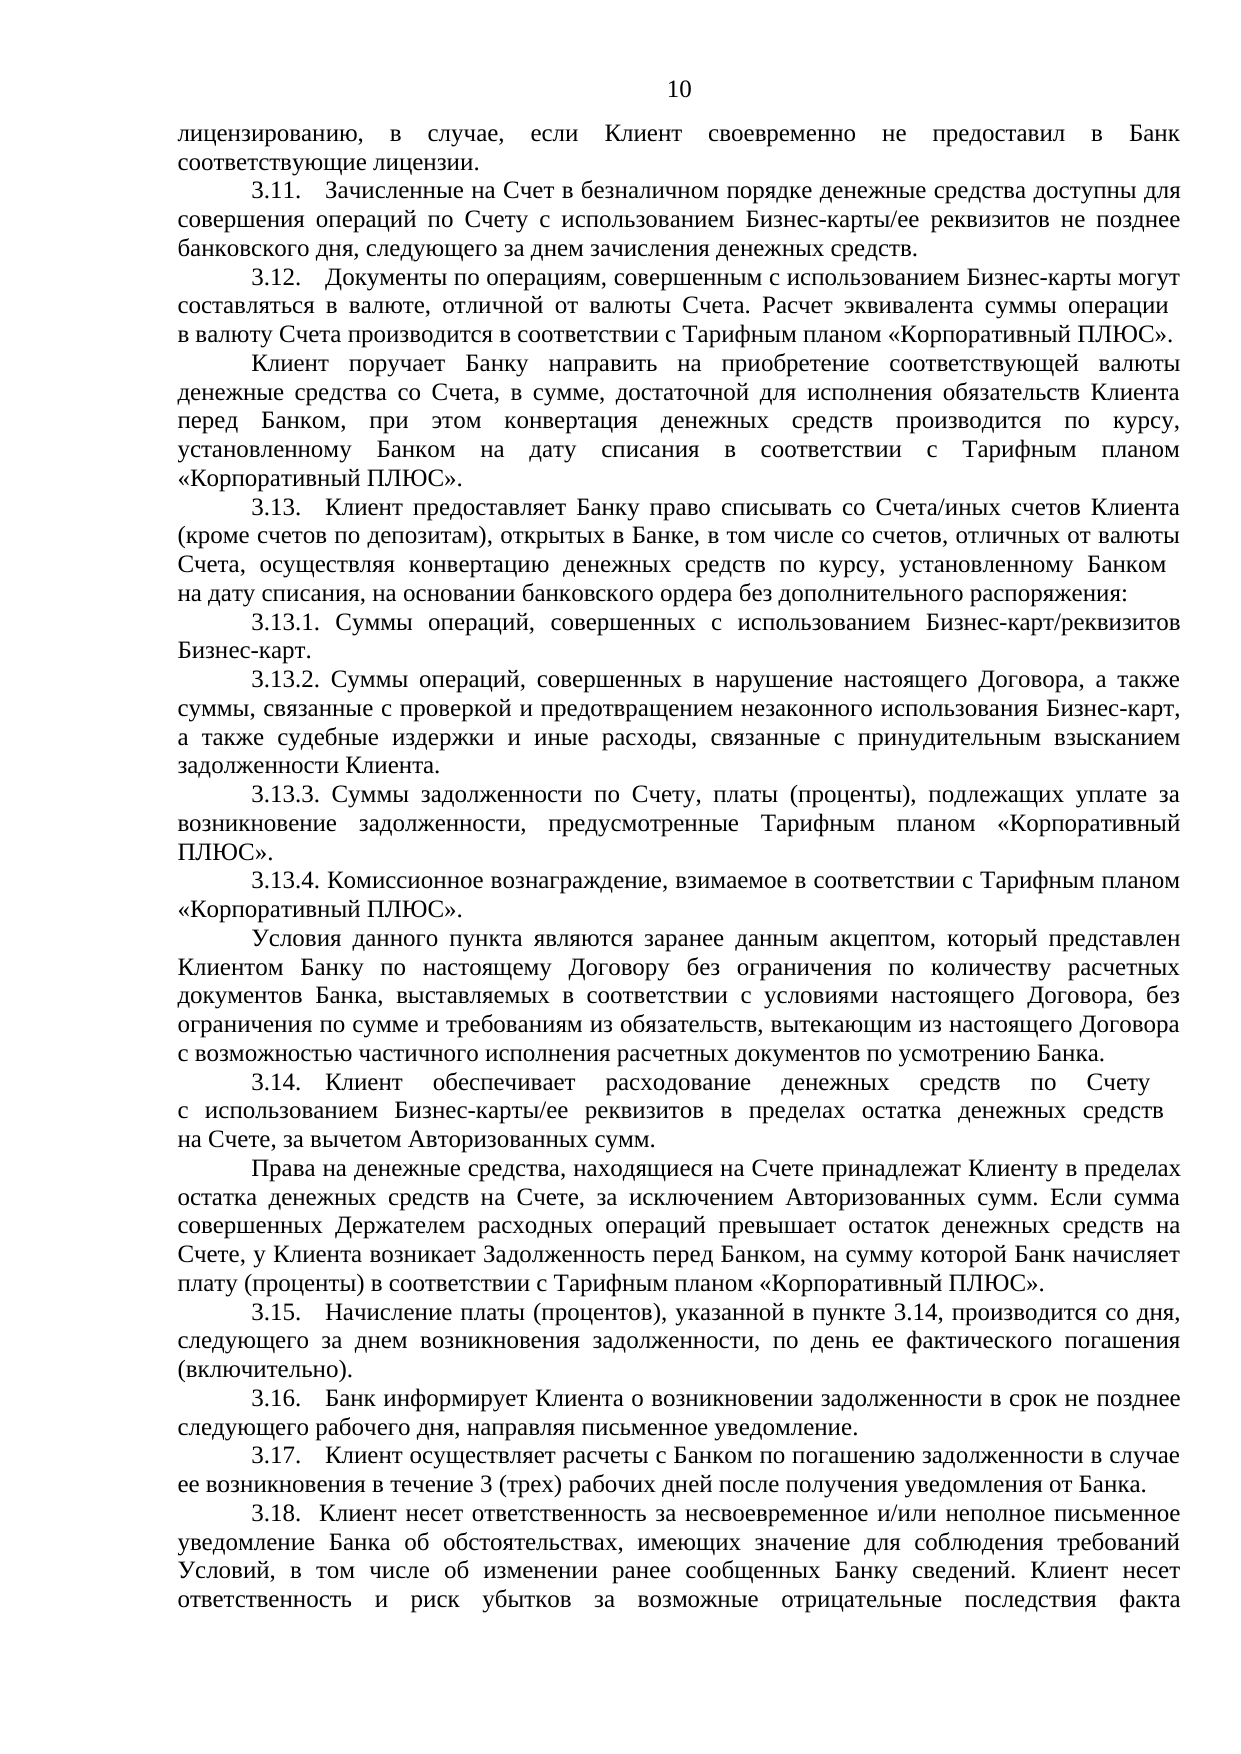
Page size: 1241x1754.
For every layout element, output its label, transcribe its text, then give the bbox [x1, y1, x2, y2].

list 3.13.1. Суммы операций, совершенных с использованием Бизнес-карт/реквизитов Бизнес-карт. [177, 607, 1181, 664]
list Клиент поручает Банку направить на приобретение соответствующей валюты денежные средства со Счета, в сумме, достаточной для исполнения обязательств Клиента перед Банком, при этом конвертация денежных средств производится по курсу, установленному Банком на дату списания в соответствии с Тарифным планом «Корпоративный ПЛЮС». [177, 348, 1181, 492]
list Условия данного пункта являются заранее данным акцептом, который представлен Клиентом Банку по настоящему Договору без ограничения по количеству расчетных документов Банка, выставляемых в соответствии с условиями настоящего Договора, без ограничения по сумме и требованиям из обязательств, вытекающим из настоящего Договора с возможностью частичного исполнения расчетных документов по усмотрению Банка. [177, 923, 1181, 1067]
list Клиент обеспечивает расходование денежных средств по Счету с использованием Бизнес-карты/ее реквизитов в пределах остатка денежных средств на Счете, за вычетом Авторизованных сумм. [177, 1067, 1181, 1153]
list 3.13.3. Суммы задолженности по Счету, платы (проценты), подлежащих уплате за возникновение задолженности, предусмотренные Тарифным планом «Корпоративный ПЛЮС». [177, 779, 1181, 866]
list Начисление платы (процентов), указанной в пункте 3.14, производится со дня, следующего за днем возникновения задолженности, по день ее фактического погашения (включительно). [177, 1297, 1181, 1383]
list Банк информирует Клиента о возникновении задолженности в срок не позднее следующего рабочего дня, направляя письменное уведомление. [177, 1383, 1181, 1441]
list Клиент предоставляет Банку право списывать со Счета/иных счетов Клиента (кроме счетов по депозитам), открытых в Банке, в том числе со счетов, отличных от валюты Счета, осуществляя конвертацию денежных средств по курсу, установленному Банком на дату списания, на основании банковского ордера без дополнительного распоряжения: [177, 492, 1181, 607]
list Зачисленные на Счет в безналичном порядке денежные средства доступны для совершения операций по Счету с использованием Бизнес-карты/ее реквизитов не позднее банковского дня, следующего за днем зачисления денежных средств. [177, 176, 1181, 262]
text Права на денежные средства, находящиеся на Счете принадлежат Клиенту в пределах остатка денежных средств на Счете, за исключением Авторизованных сумм. Если сумма совершенных Держателем расходных операций превышает остаток денежных средств на Счете, у Клиента возникает Задолженность перед Банком, на сумму которой Банк начисляет плату (проценты) в соответствии с Тарифным планом «Корпоративный ПЛЮС». [177, 1153, 1181, 1297]
list 3.13.4. Комиссионное вознаграждение, взимаемое в соответствии с Тарифным планом «Корпоративный ПЛЮС». [177, 866, 1181, 923]
list Клиент осуществляет расчеты с Банком по погашению задолженности в случае ее возникновения в течение 3 (трех) рабочих дней после получения уведомления от Банка. [177, 1441, 1181, 1498]
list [177, 118, 1181, 176]
list Документы по операциям, совершенным с использованием Бизнес-карты могут составляться в валюте, отличной от валюты Счета. Расчет эквивалента суммы операции в валюту Счета производится в соответствии с Тарифным планом «Корпоративный ПЛЮС». [177, 262, 1181, 348]
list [177, 1498, 1181, 1613]
list 3.13.2. Суммы операций, совершенных в нарушение настоящего Договора, а также суммы, связанные с проверкой и предотвращением незаконного использования Бизнес-карт, а также судебные издержки и иные расходы, связанные с принудительным взысканием задолженности Клиента. [177, 664, 1181, 779]
